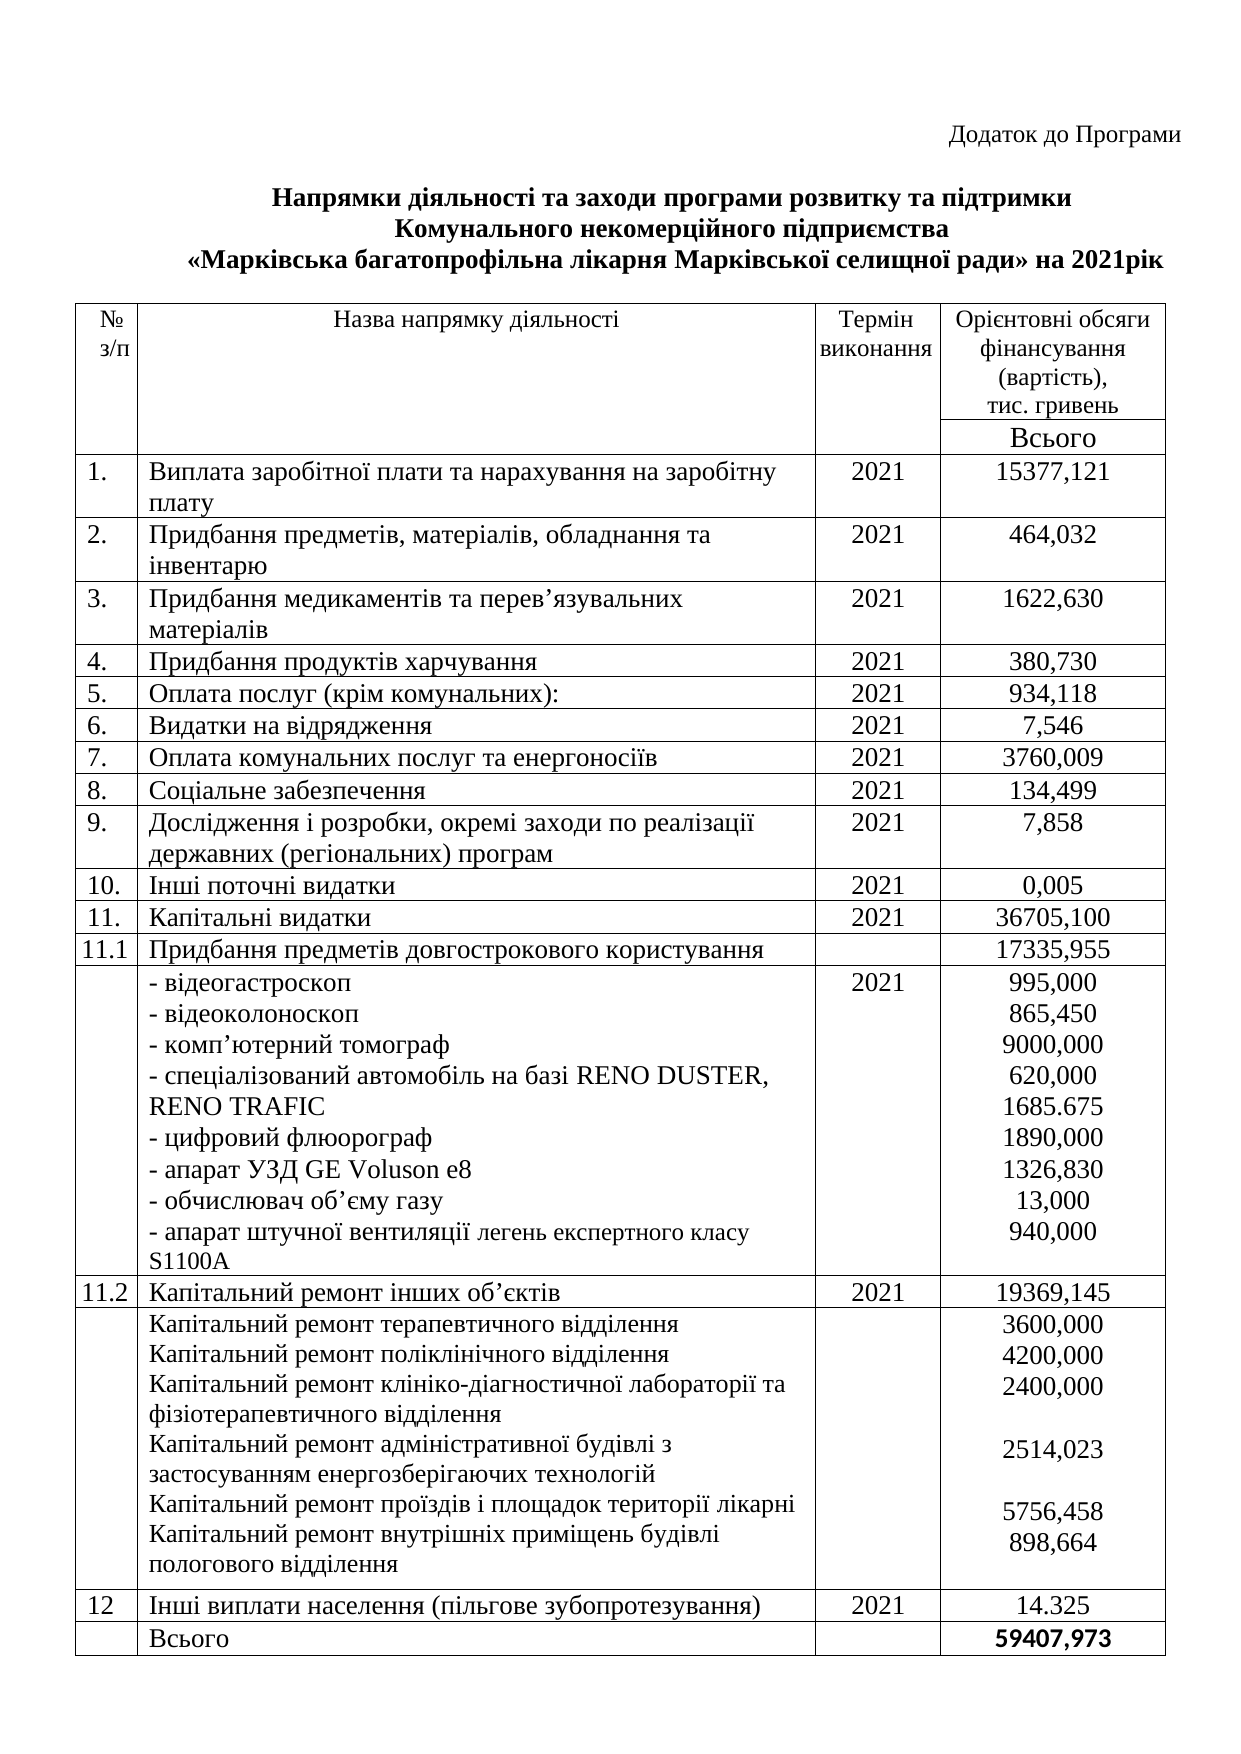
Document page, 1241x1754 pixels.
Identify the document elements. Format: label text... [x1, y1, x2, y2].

table_cell Придбання предметів, матеріалів, обладнання та інвентарю [138, 518, 815, 581]
table_cell 2. [76, 518, 137, 581]
table_cell 9. [76, 806, 137, 868]
table_cell Придбання предметів довгострокового користування [138, 934, 815, 965]
table_cell Придбання продуктів харчування [138, 645, 815, 676]
table_cell Оплата послуг (крім комунальних): [138, 677, 815, 708]
table_cell 59407,973 [941, 1622, 1165, 1655]
table_cell 12 [76, 1590, 137, 1621]
table_cell 134,499 [941, 774, 1165, 805]
table_cell Дослідження і розробки, окремі заходи по реалізації державних (регіональних) програм [138, 806, 815, 868]
table_cell 1622,630 [941, 582, 1165, 644]
text Комунального некомерційного підприємства [162, 212, 1181, 243]
table_cell [816, 1308, 940, 1588]
table_cell 5. [76, 677, 137, 708]
table_cell 36705,100 [941, 901, 1165, 933]
table_cell Всього [941, 420, 1165, 454]
table_cell 2021 [816, 709, 940, 741]
table_cell 14.325 [941, 1590, 1165, 1621]
table_cell [816, 1622, 940, 1655]
table_header Назва напрямку діяльності [138, 304, 815, 454]
table_cell Всього [138, 1622, 815, 1655]
table_cell 6. [76, 709, 137, 741]
table_cell [816, 934, 940, 965]
table_cell 11.2 [76, 1276, 137, 1307]
table_cell [76, 1308, 137, 1588]
table_cell 4. [76, 645, 137, 676]
table_cell 2021 [816, 774, 940, 805]
table_cell - відеогастроскоп - відеоколоноскоп - комп’ютерний томограф - спеціалізований автомобіль на базі RENO DUSTER, RENO TRAFIC - цифровий флюорограф - апарат УЗД GE Voluson e8 - обчислювач об’єму газу - апарат штучної вентиляції легень експертного класу S1100A [138, 966, 815, 1275]
table_cell 464,032 [941, 518, 1165, 581]
table_cell 2021 [816, 901, 940, 933]
table_cell 380,730 [941, 645, 1165, 676]
table_cell Капітальні видатки [138, 901, 815, 933]
table_cell Капітальний ремонт терапевтичного відділення Капітальний ремонт поліклінічного відділення Капітальний ремонт клініко-діагностичної лабораторії та фізіотерапевтичного відділення Капітальний ремонт адміністративної будівлі з застосуванням енергозберігаючих технологій Капітальний ремонт проїздів і площадок території лікарні Капітальний ремонт внутрішніх приміщень будівлі пологового відділення [138, 1308, 815, 1588]
table_cell 8. [76, 774, 137, 805]
table_header Орієнтовні обсяги фінансування (вартість), тис. гривень [941, 304, 1165, 419]
text Напрямки діяльності та заходи програми розвитку та підтримки [162, 181, 1181, 212]
table_cell [76, 966, 137, 1275]
table_header № з/п [76, 304, 137, 454]
table_cell 15377,121 [941, 455, 1165, 517]
table_cell 10. [76, 869, 137, 900]
table_cell Капітальний ремонт інших об’єктів [138, 1276, 815, 1307]
table_cell 19369,145 [941, 1276, 1165, 1307]
table_cell 2021 [816, 455, 940, 517]
table_cell 11. [76, 901, 137, 933]
table_cell 7,546 [941, 709, 1165, 741]
table_cell 2021 [816, 645, 940, 676]
table_cell 1. [76, 455, 137, 517]
table_cell 0,005 [941, 869, 1165, 900]
table_cell 2021 [816, 582, 940, 644]
table_cell Оплата комунальних послуг та енергоносіїв [138, 742, 815, 773]
table_cell Видатки на відрядження [138, 709, 815, 741]
table_cell Придбання медикаментів та перев’язувальних матеріалів [138, 582, 815, 644]
table_cell 2021 [816, 806, 940, 868]
table_cell 934,118 [941, 677, 1165, 708]
table_cell 7,858 [941, 806, 1165, 868]
table_cell 2021 [816, 677, 940, 708]
table_cell 17335,955 [941, 934, 1165, 965]
table_cell 2021 [816, 1590, 940, 1621]
text «Марківська багатопрофільна лікарня Марківської селищної ради» на 2021рік [162, 243, 1181, 274]
table_cell [76, 1622, 137, 1655]
table_cell 7. [76, 742, 137, 773]
table_cell 11.1 [76, 934, 137, 965]
table_cell Інші виплати населення (пільгове зубопротезування) [138, 1590, 815, 1621]
table_cell 3. [76, 582, 137, 644]
table_cell 3600,000 4200,000 2400,000 2514,023 5756,458 898,664 [941, 1308, 1165, 1588]
table_cell Соціальне забезпечення [138, 774, 815, 805]
text Додаток до Програми [162, 119, 1181, 148]
table_cell 2021 [816, 869, 940, 900]
table_cell 2021 [816, 966, 940, 1275]
table_cell 995,000 865,450 9000,000 620,000 1685.675 1890,000 1326,830 13,000 940,000 [941, 966, 1165, 1275]
table_cell 3760,009 [941, 742, 1165, 773]
table_cell 2021 [816, 742, 940, 773]
table_cell Виплата заробітної плати та нарахування на заробітну плату [138, 455, 815, 517]
table_cell 2021 [816, 518, 940, 581]
table_cell Інші поточні видатки [138, 869, 815, 900]
table_header Термін виконання [816, 304, 940, 454]
table_cell 2021 [816, 1276, 940, 1307]
